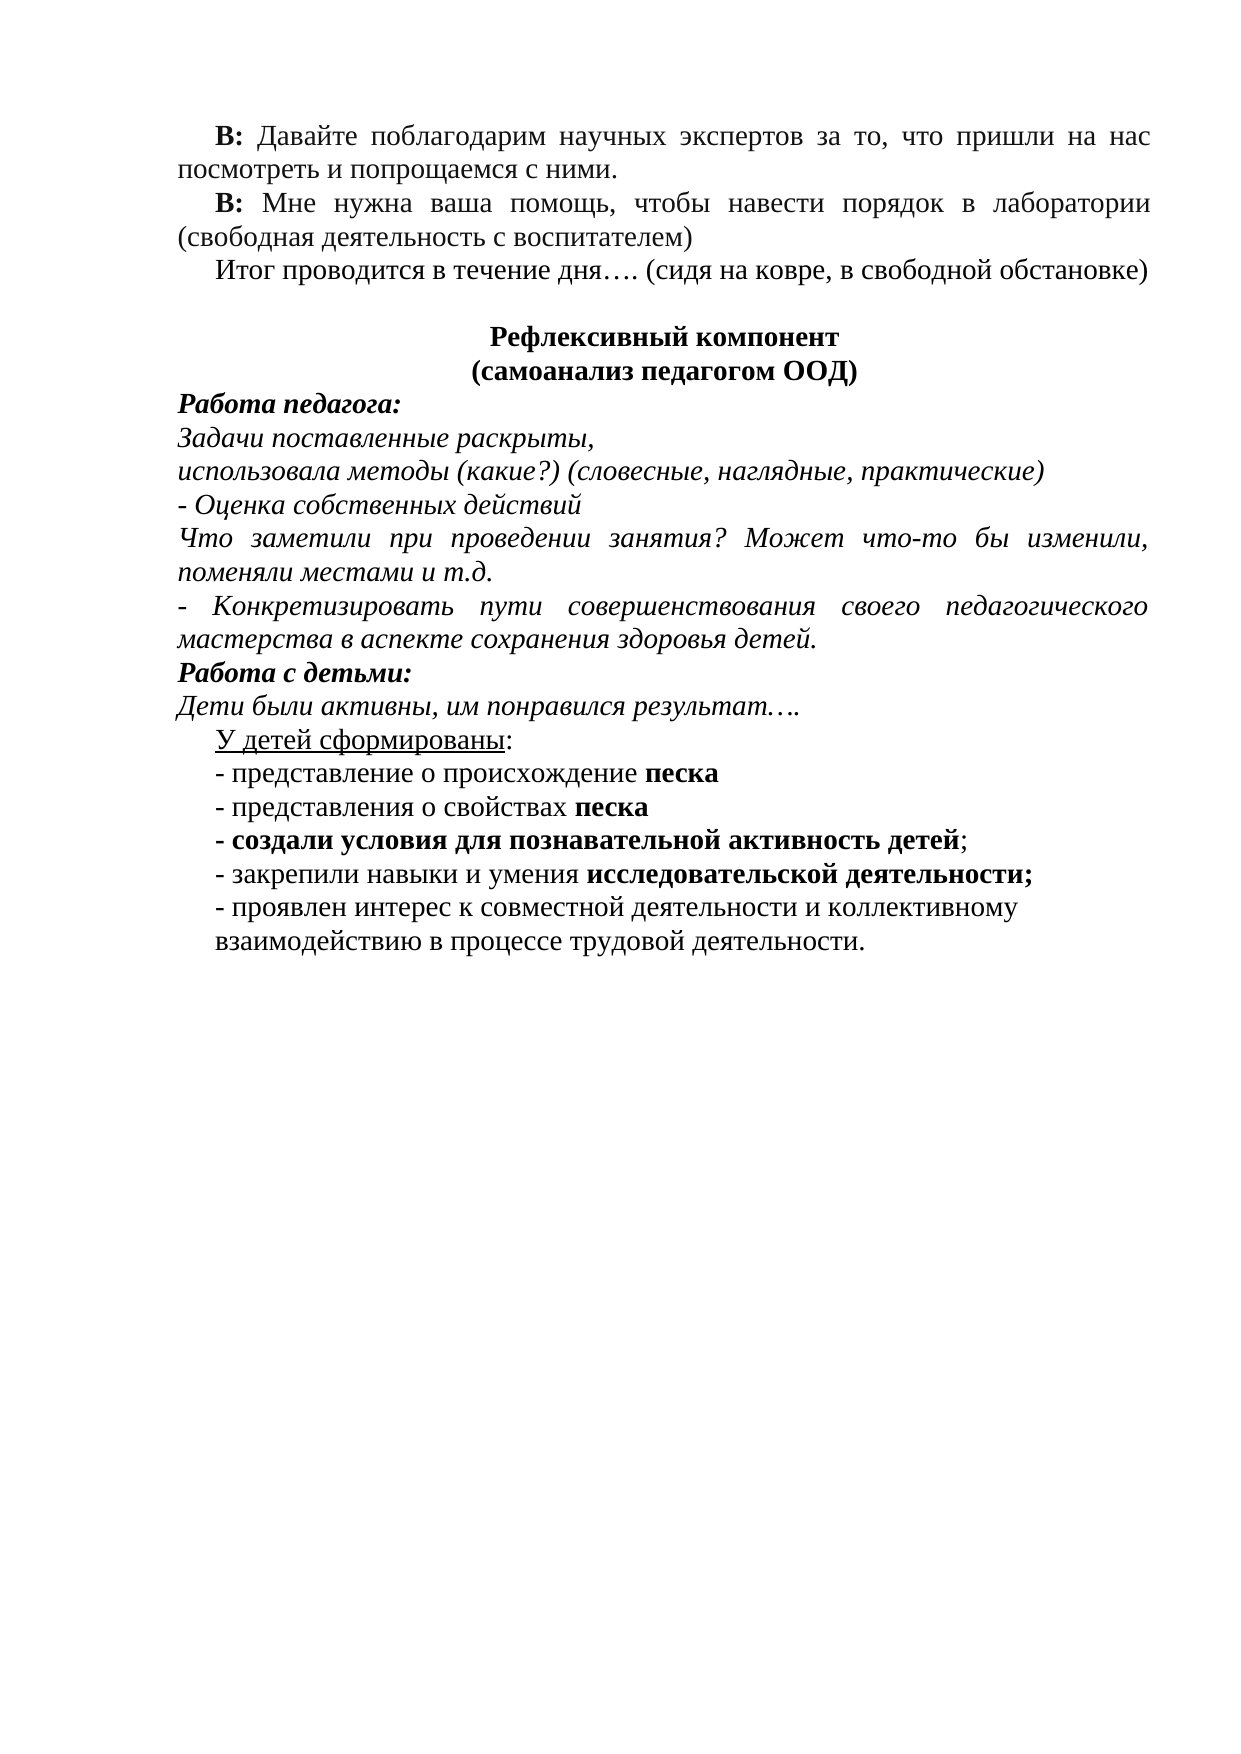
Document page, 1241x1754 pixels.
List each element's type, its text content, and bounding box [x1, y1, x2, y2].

text Задачи поставленные раскрыты, [177, 420, 1152, 453]
text Работа педагога: [177, 386, 1152, 420]
text взаимодействию в процессе трудовой деятельности. [177, 923, 1152, 957]
text Рефлексивный компонент [177, 319, 1152, 353]
text использовала методы (какие?) (словесные, наглядные, практические) [177, 453, 1152, 487]
text Итог проводится в течение дня…. (сидя на ковре, в свободной обстановке) [177, 252, 1152, 286]
text - Конкретизировать пути совершенствования своего педагогического мастерства в аспекте сохранения здоровья детей. [177, 588, 1152, 655]
text (самоанализ педагогом ООД) [177, 353, 1152, 386]
text У детей сформированы: [177, 722, 1152, 755]
text Что заметили при проведении занятия? Может что-то бы изменили, поменяли местами и т.д. [177, 521, 1152, 588]
text Дети были активны, им понравился результат…. [177, 688, 1152, 722]
text - Оценка собственных действий [177, 487, 1152, 521]
text В: Давайте поблагодарим научных экспертов за то, что пришли на нас посмотреть и попрощаемся с ними. [177, 118, 1152, 185]
text - представления о свойствах песка [177, 789, 1152, 822]
text В: Мне нужна ваша помощь, чтобы навести порядок в лаборатории (свободная деятельность с воспитателем) [177, 185, 1152, 252]
text - создали условия для познавательной активность детей; [177, 822, 1152, 856]
text Работа с детьми: [177, 655, 1152, 688]
text - проявлен интерес к совместной деятельности и коллективному [177, 889, 1152, 923]
text - представление о происхождение песка [177, 755, 1152, 789]
text - закрепили навыки и умения исследовательской деятельности; [177, 856, 1152, 889]
